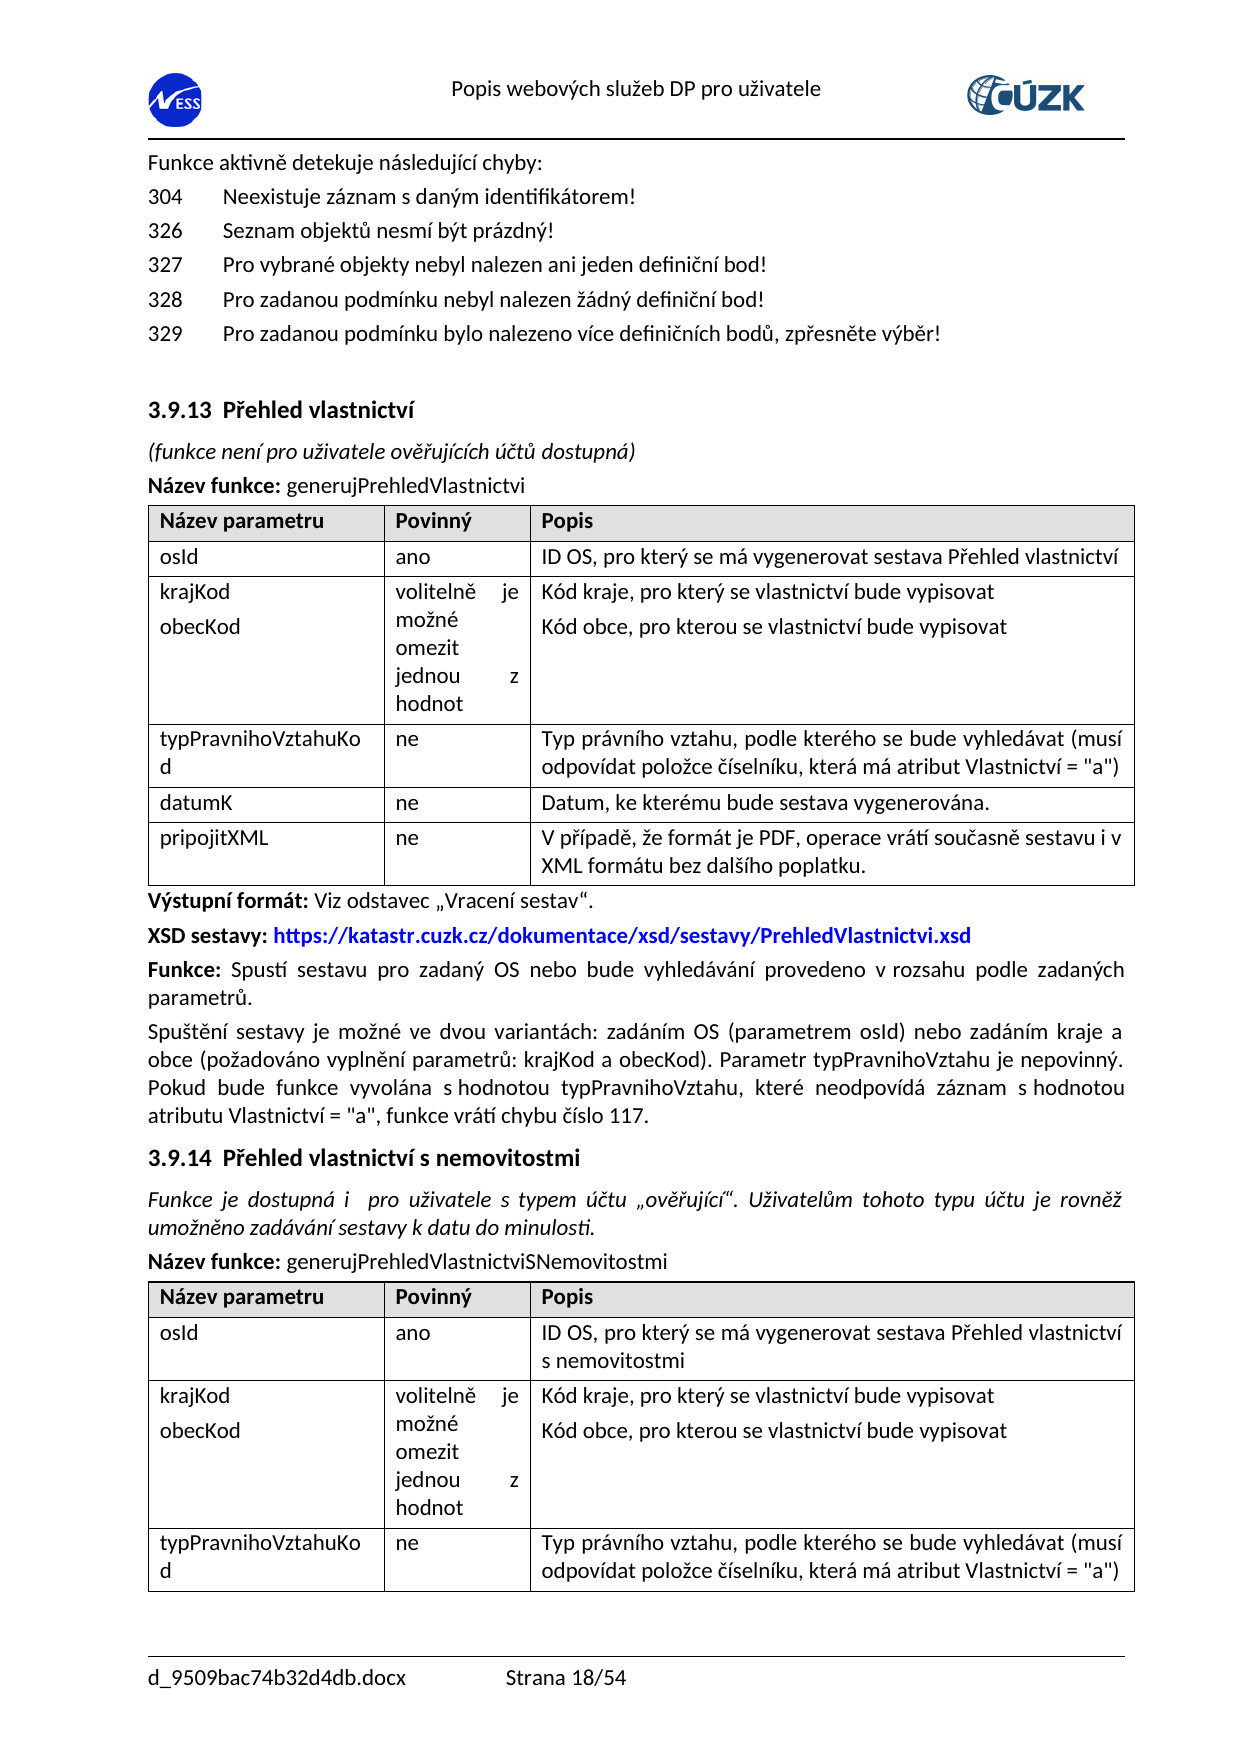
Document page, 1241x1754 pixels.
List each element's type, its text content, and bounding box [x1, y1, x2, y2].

table_cell osId [149, 1318, 384, 1380]
table_cell Kód obce, pro kterou se vlastnictví bude vypisovat [531, 1415, 1134, 1527]
table_header Povinný [385, 506, 530, 541]
table_cell Typ právního vztahu, podle kterého se bude vyhledávat (musí odpovídat položce číselníku, která má atribut Vlastnictví = "a") [531, 725, 1134, 787]
text Funkce: Spustí sestavu pro zadaný OS nebo bude vyhledávání provedeno v rozsahu podle zadaných parametrů. [148, 955, 1125, 1011]
picture [967, 75, 1085, 115]
table_header Popis [531, 1283, 1134, 1317]
text 327 Pro vybrané objekty nebyl nalezen ani jeden definiční bod! [148, 251, 1125, 278]
table_cell ano [385, 1318, 530, 1380]
table_cell typPravnihoVztahuKod [149, 1529, 384, 1591]
table_cell obecKod [149, 611, 384, 723]
table_cell ID OS, pro který se má vygenerovat sestava Přehled vlastnictví s nemovitostmi [531, 1318, 1134, 1380]
text Funkce aktivně detekuje následující chyby: [148, 148, 1125, 176]
text 326 Seznam objektů nesmí být prázdný! [148, 216, 1125, 244]
table_cell volitelně je možné omezit jednou z hodnot [385, 577, 530, 723]
table_header Název parametru [149, 506, 384, 541]
table_cell Kód kraje, pro který se vlastnictví bude vypisovat [531, 1381, 1134, 1415]
text Funkce je dostupná i pro uživatele s typem účtu „ověřující“. Uživatelům tohoto typu účtu je rovněž umožněno zadávání sestavy k datu do minulosti. [148, 1185, 1125, 1241]
table_cell obecKod [149, 1415, 384, 1527]
text 328 Pro zadanou podmínku nebyl nalezen žádný definiční bod! [148, 285, 1125, 313]
table_cell ID OS, pro který se má vygenerovat sestava Přehled vlastnictví [531, 542, 1134, 576]
table_cell volitelně je možné omezit jednou z hodnot [385, 1381, 530, 1527]
table_cell datumK [149, 788, 384, 822]
table_cell krajKod [149, 1381, 384, 1415]
table_cell osId [149, 542, 384, 576]
table_cell Typ právního vztahu, podle kterého se bude vyhledávat (musí odpovídat položce číselníku, která má atribut Vlastnictví = "a") [531, 1529, 1134, 1591]
table_cell ne [385, 1529, 530, 1591]
text XSD sestavy: https://katastr.cuzk.cz/dokumentace/xsd/sestavy/PrehledVlastnictvi.xsd [148, 921, 1125, 949]
text Výstupní formát: Viz odstavec „Vracení sestav“. [148, 886, 1125, 914]
text 329 Pro zadanou podmínku bylo nalezeno více definičních bodů, zpřesněte výběr! [148, 319, 1125, 347]
table_cell ne [385, 823, 530, 885]
table_cell Kód kraje, pro který se vlastnictví bude vypisovat [531, 577, 1134, 611]
text (funkce není pro uživatele ověřujících účtů dostupná) [148, 437, 1125, 465]
table_cell typPravnihoVztahuKod [149, 725, 384, 787]
text Název funkce: generujPrehledVlastnictviSNemovitostmi [148, 1247, 1125, 1275]
text 304 Neexistuje záznam s daným identifikátorem! [148, 182, 1125, 210]
table_cell Kód obce, pro kterou se vlastnictví bude vypisovat [531, 611, 1134, 723]
text Spuštění sestavy je možné ve dvou variantách: zadáním OS (parametrem osId) nebo zadáním kraje a obce (požadováno vyplnění parametrů: krajKod a obecKod). Parametr typPravnihoVztahu je nepovinný. Pokud bude funkce vyvolána s hodnotou typPravnihoVztahu, které neodpovídá záznam s hodnotou atributu Vlastnictví = "a", funkce vrátí chybu číslo 117. [148, 1017, 1125, 1129]
table_cell ano [385, 542, 530, 576]
picture [148, 73, 202, 127]
subtitle Přehled vlastnictví [148, 394, 1125, 424]
table_header Povinný [385, 1283, 530, 1317]
table_cell pripojitXML [149, 823, 384, 885]
subtitle Přehled vlastnictví s nemovitostmi [148, 1142, 1125, 1172]
text Název funkce: generujPrehledVlastnictvi [148, 471, 1125, 499]
table_cell ne [385, 788, 530, 822]
table_cell ne [385, 725, 530, 787]
table_cell V případě, že formát je PDF, operace vrátí současně sestavu i v XML formátu bez dalšího poplatku. [531, 823, 1134, 885]
table_header Název parametru [149, 1283, 384, 1317]
table_header Popis [531, 506, 1134, 541]
table_cell Datum, ke kterému bude sestava vygenerována. [531, 788, 1134, 822]
table_cell krajKod [149, 577, 384, 611]
